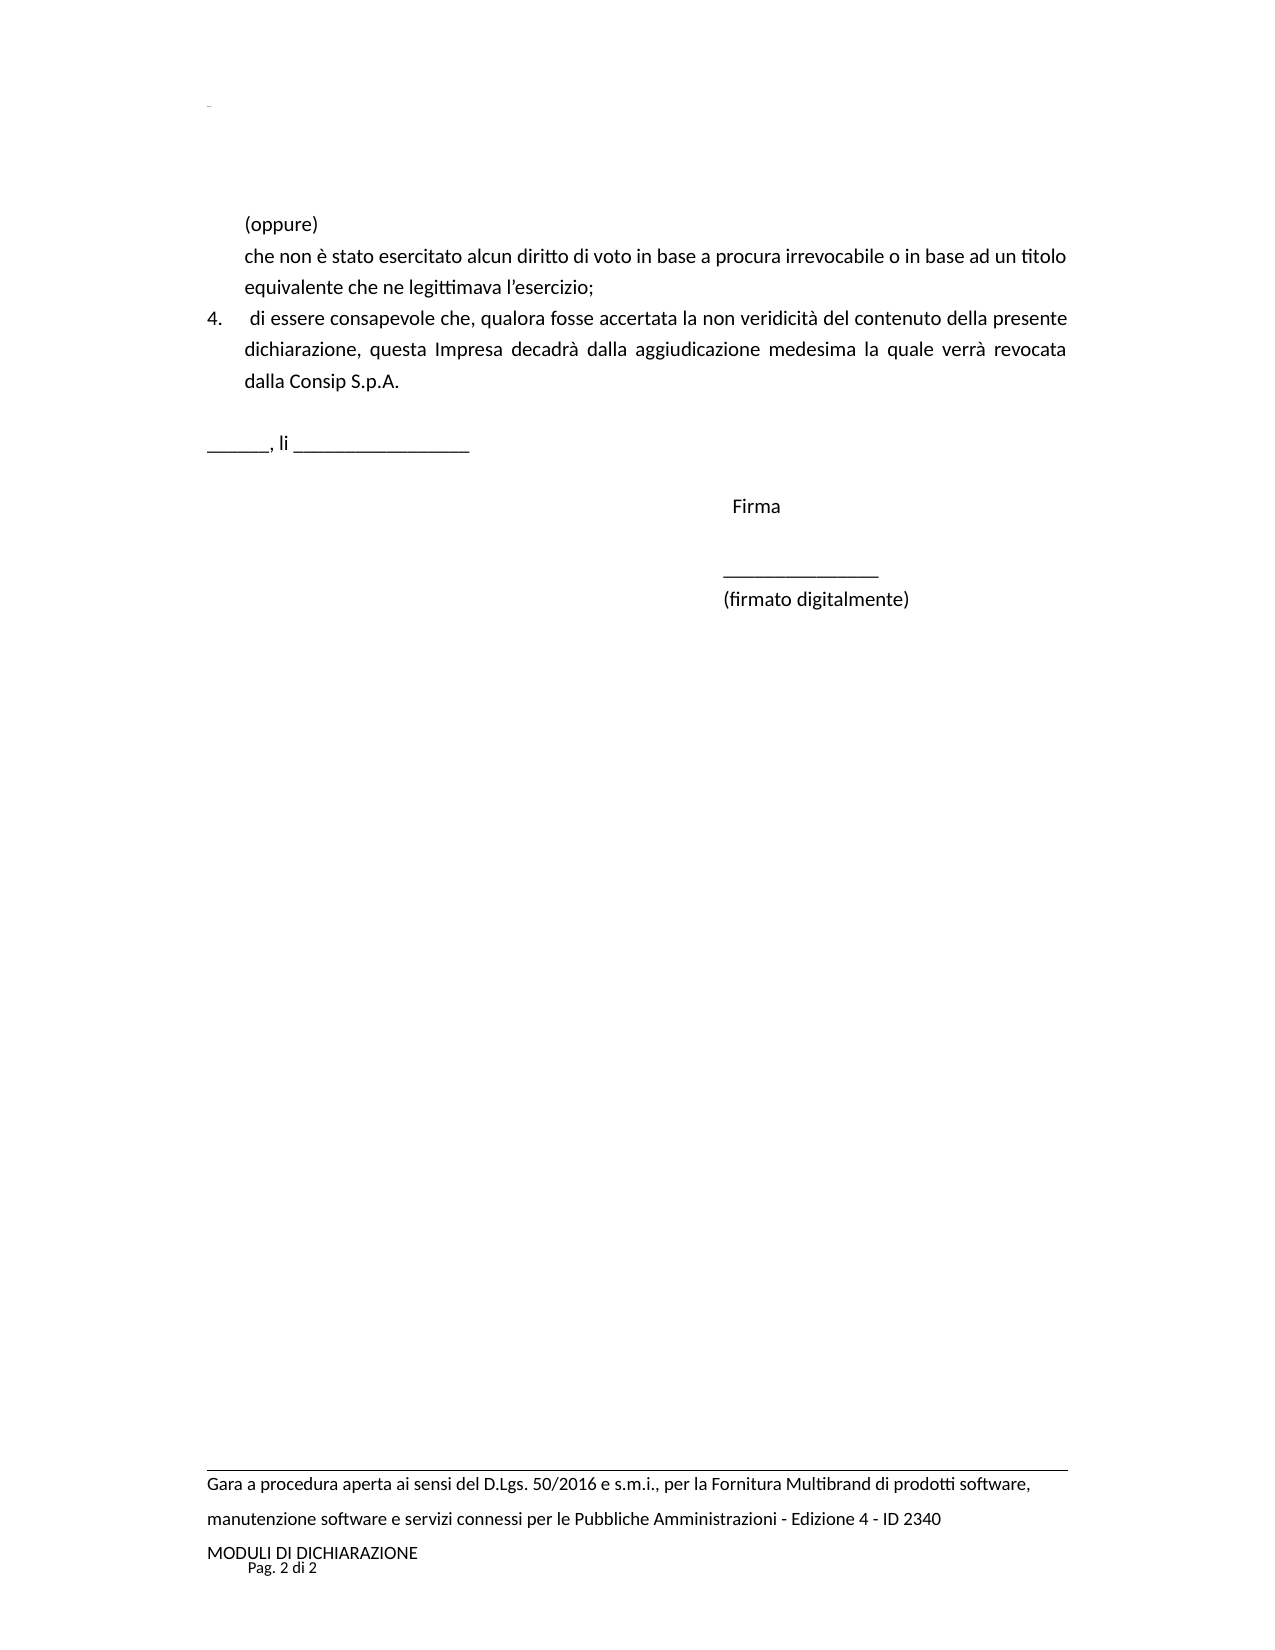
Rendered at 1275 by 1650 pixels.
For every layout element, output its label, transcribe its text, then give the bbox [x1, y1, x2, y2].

text _______________ [207, 551, 1068, 582]
list che non è stato esercitato alcun diritto di voto in base a procura irrevocabile o in base ad un titolo equivalente che ne legittimava l’esercizio; [244, 238, 1068, 301]
text (firmato digitalmente) [723, 582, 1068, 613]
list di essere consapevole che, qualora fosse accertata la non veridicità del contenuto della presente dichiarazione, questa Impresa decadrà dalla aggiudicazione medesima la quale verrà revocata dalla Consip S.p.A. [207, 301, 1068, 394]
text Firma [207, 488, 1068, 519]
list (oppure) [244, 207, 1068, 238]
text ______, li _________________ [207, 426, 1068, 457]
